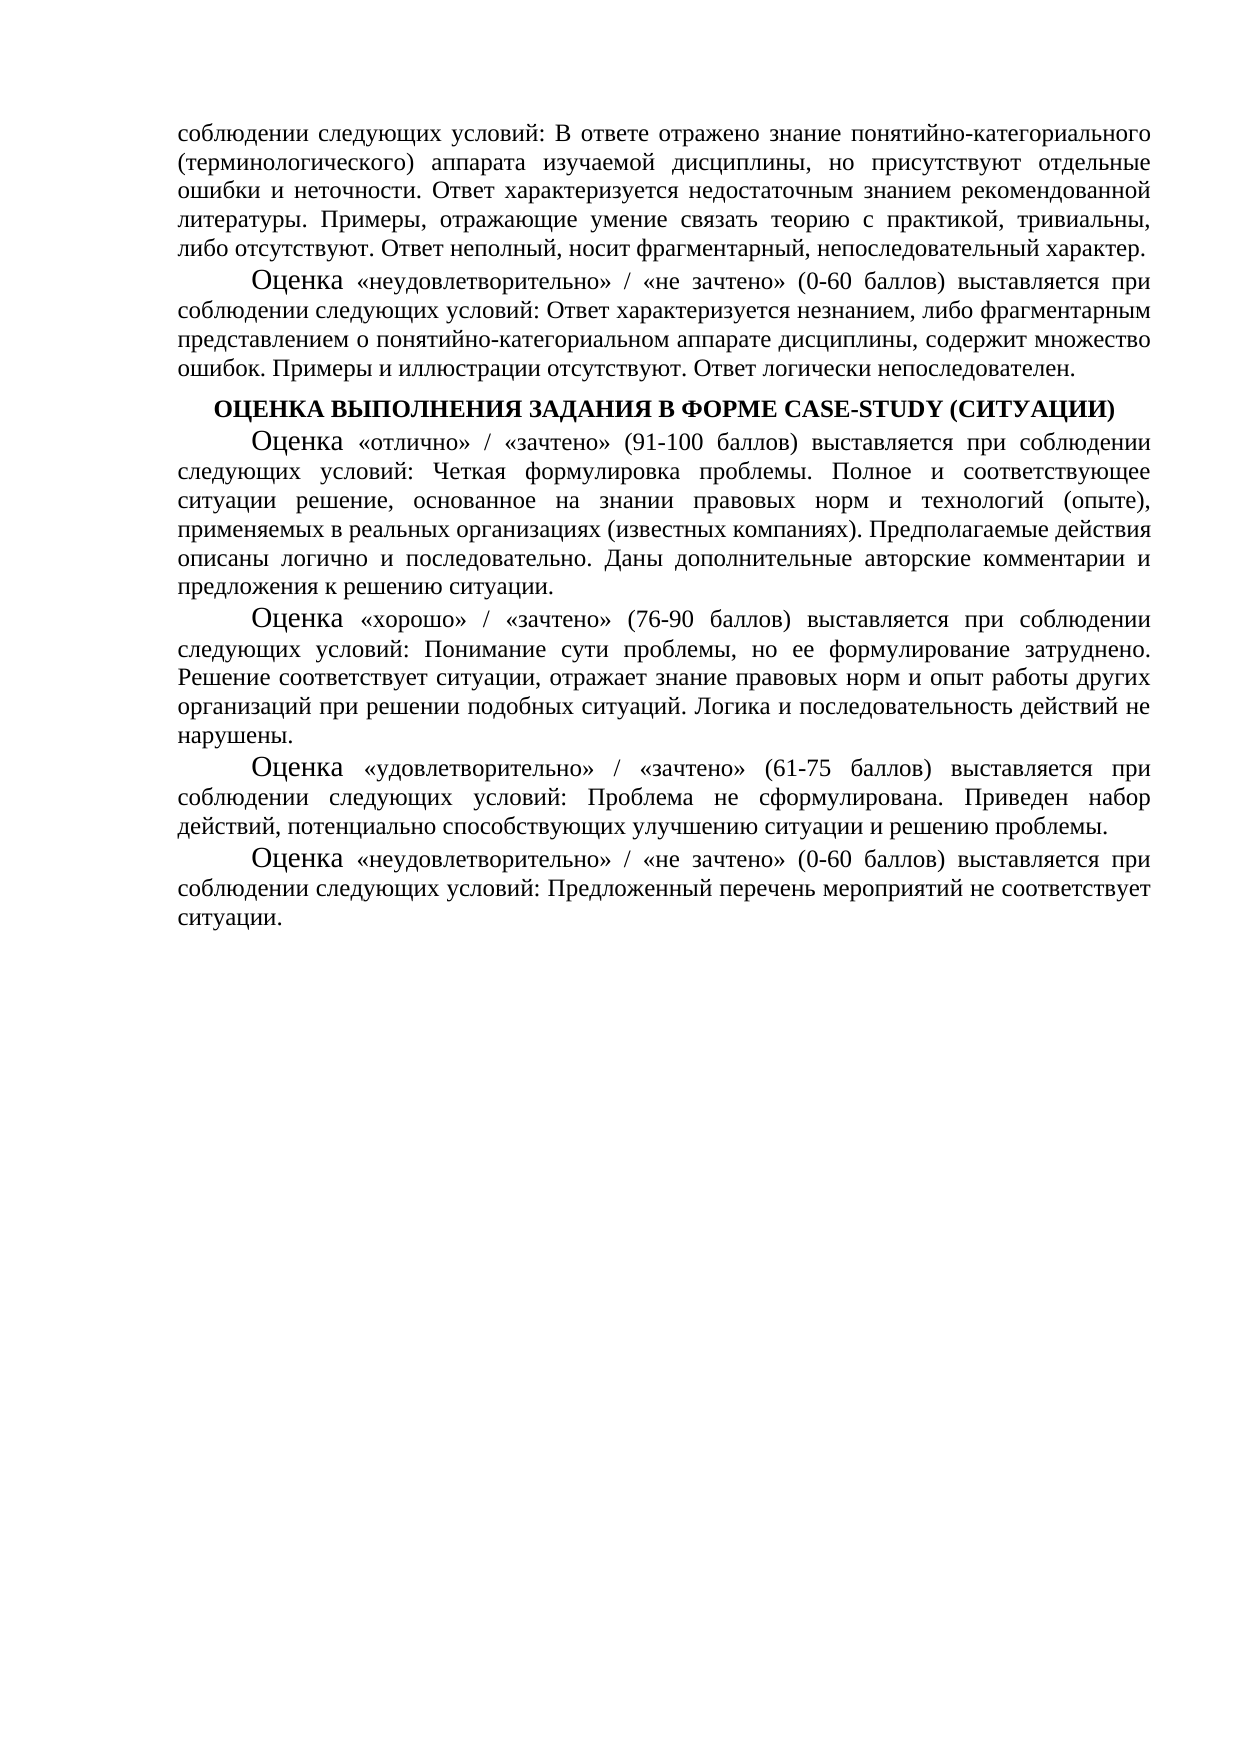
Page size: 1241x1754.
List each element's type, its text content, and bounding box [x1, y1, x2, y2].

text Оценка «хорошо» / «зачтено» (76-90 баллов) выставляется при соблюдении следующих условий: Понимание сути проблемы, но ее формулирование затруднено. Решение соответствует ситуации, отражает знание правовых норм и опыт работы других организаций при решении подобных ситуаций. Логика и последовательность действий не нарушены. [177, 600, 1152, 749]
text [177, 118, 1152, 262]
text Оценка «удовлетворительно» / «зачтено» (61-75 баллов) выставляется при соблюдении следующих условий: Проблема не сформулирована. Приведен набор действий, потенциально способствующих улучшению ситуации и решению проблемы. [177, 749, 1152, 840]
text Оценка «неудовлетворительно» / «не зачтено» (0-60 баллов) выставляется при соблюдении следующих условий: Предложенный перечень мероприятий не соответствует ситуации. [177, 840, 1152, 931]
text Оценка «отлично» / «зачтено» (91-100 баллов) выставляется при соблюдении следующих условий: Четкая формулировка проблемы. Полное и соответствующее ситуации решение, основанное на знании правовых норм и технологий (опыте), применяемых в реальных организациях (известных компаниях). Предполагаемые действия описаны логично и последовательно. Даны дополнительные авторские комментарии и предложения к решению ситуации. [177, 423, 1152, 600]
text Оценка «неудовлетворительно» / «не зачтено» (0-60 баллов) выставляется при соблюдении следующих условий: Ответ характеризуется незнанием, либо фрагментарным представлением о понятийно-категориальном аппарате дисциплины, содержит множество ошибок. Примеры и иллюстрации отсутствуют. Ответ логически непоследователен. [177, 262, 1152, 382]
text ОЦЕНКА ВЫПОЛНЕНИЯ ЗАДАНИЯ В ФОРМЕ CASE-STUDY (СИТУАЦИИ) [177, 394, 1152, 423]
